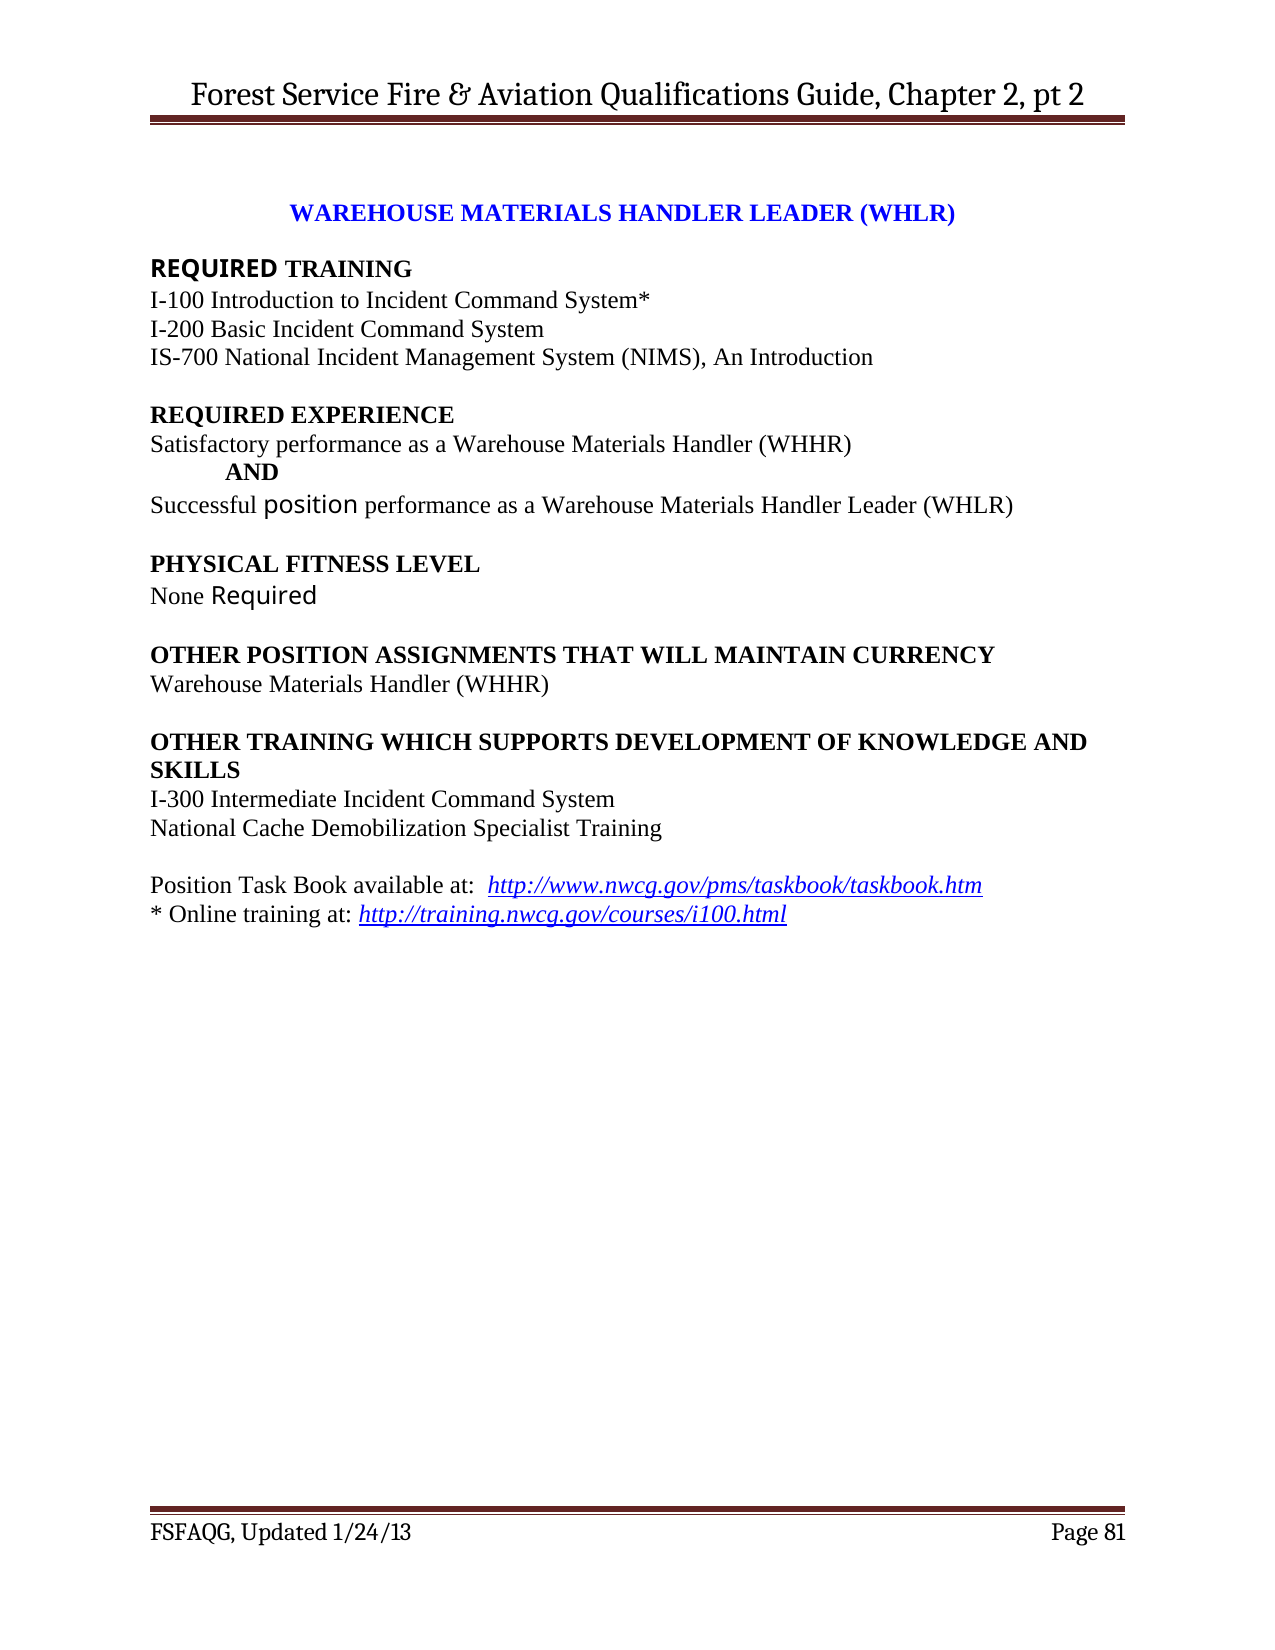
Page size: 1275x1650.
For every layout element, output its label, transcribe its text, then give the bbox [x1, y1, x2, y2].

table_cell REQUIRED EXPERIENCE Satisfactory performance as a Warehouse Materials Handler (WHHR) AND Successful position performance as a Warehouse Materials Handler Leader (WHLR) [139, 400, 1106, 549]
table_cell OTHER POSITION ASSIGNMENTS THAT WILL MAINTAIN CURRENCY Warehouse Materials Handler (WHHR) [139, 641, 1106, 727]
table_cell OTHER TRAINING WHICH SUPPORTS DEVELOPMENT OF KNOWLEDGE AND SKILLS I-300 Intermediate Incident Command System National Cache Demobilization Specialist Training [139, 727, 1106, 871]
table_cell REQUIRED TRAINING I-100 Introduction to Incident Command System* I-200 Basic Incident Command System IS-700 National Incident Management System (NIMS), An Introduction [139, 251, 1106, 400]
table_header WAREHOUSE MATERIALS HANDLER LEADER (WHLR) [139, 174, 1106, 251]
table_cell Position Task Book available at: http://www.nwcg.gov/pms/taskbook/taskbook.htm * Online training at: http://training.nwcg.gov/courses/i100.html [139, 871, 1106, 957]
table_cell PHYSICAL FITNESS LEVEL None Required [139, 549, 1106, 641]
